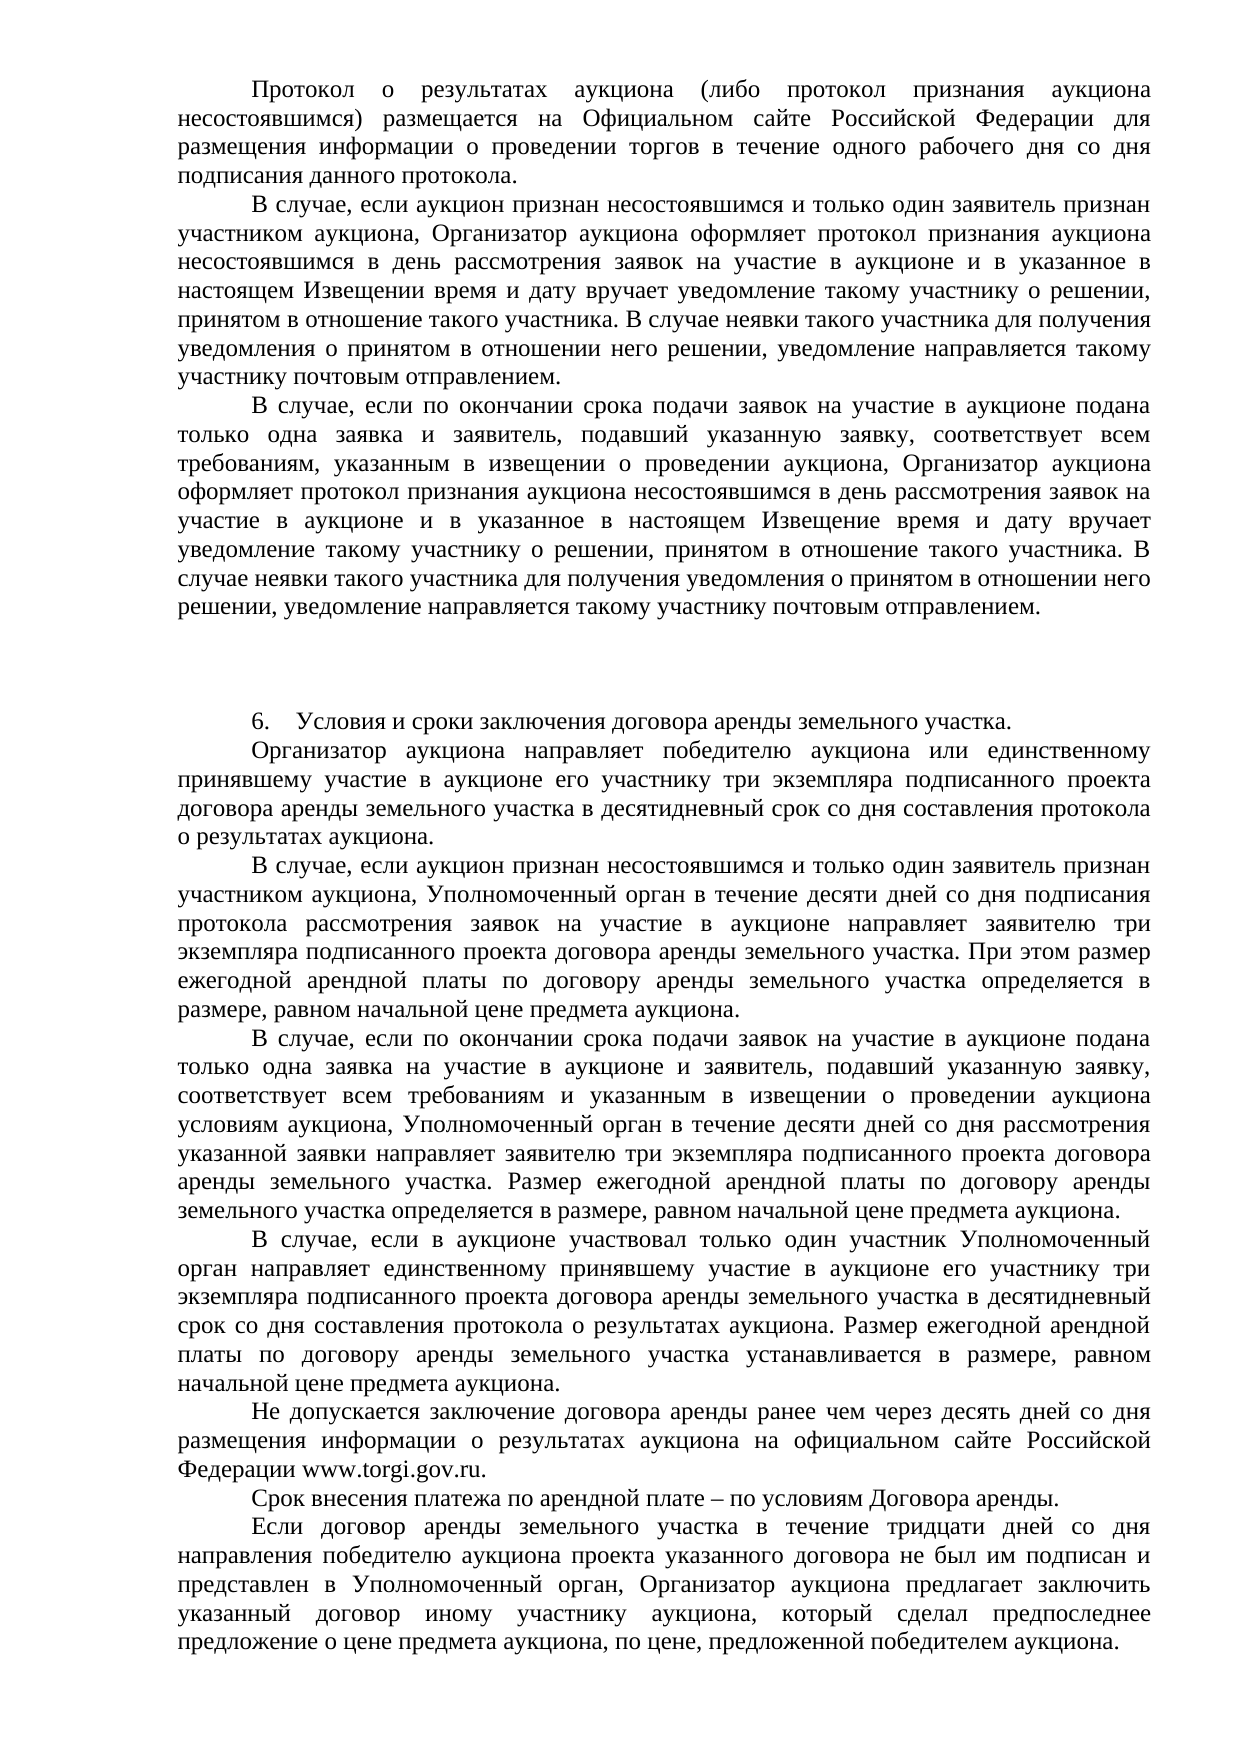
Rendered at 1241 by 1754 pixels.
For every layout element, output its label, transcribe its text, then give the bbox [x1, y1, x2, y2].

text В случае, если по окончании срока подачи заявок на участие в аукционе подана только одна заявка на участие в аукционе и заявитель, подавший указанную заявку, соответствует всем требованиям и указанным в извещении о проведении аукциона условиям аукциона, Уполномоченный орган в течение десяти дней со дня рассмотрения указанной заявки направляет заявителю три экземпляра подписанного проекта договора аренды земельного участка. Размер ежегодной арендной платы по договору аренды земельного участка определяется в размере, равном начальной цене предмета аукциона. [177, 1023, 1152, 1224]
text Организатор аукциона направляет победителю аукциона или единственному принявшему участие в аукционе его участнику три экземпляра подписанного проекта договора аренды земельного участка в десятидневный срок со дня составления протокола о результатах аукциона. [177, 735, 1152, 850]
text В случае, если в аукционе участвовал только один участник Уполномоченный орган направляет единственному принявшему участие в аукционе его участнику три экземпляра подписанного проекта договора аренды земельного участка в десятидневный срок со дня составления протокола о результатах аукциона. Размер ежегодной арендной платы по договору аренды земельного участка устанавливается в размере, равном начальной цене предмета аукциона. [177, 1224, 1152, 1396]
text В случае, если аукцион признан несостоявшимся и только один заявитель признан участником аукциона, Организатор аукциона оформляет протокол признания аукциона несостоявшимся в день рассмотрения заявок на участие в аукционе и в указанное в настоящем Извещении время и дату вручает уведомление такому участнику о решении, принятом в отношение такого участника. В случае неявки такого участника для получения уведомления о принятом в отношении него решении, уведомление направляется такому участнику почтовым отправлением. [177, 189, 1152, 390]
text В случае, если по окончании срока подачи заявок на участие в аукционе подана только одна заявка и заявитель, подавший указанную заявку, соответствует всем требованиям, указанным в извещении о проведении аукциона, Организатор аукциона оформляет протокол признания аукциона несостоявшимся в день рассмотрения заявок на участие в аукционе и в указанное в настоящем Извещение время и дату вручает уведомление такому участнику о решении, принятом в отношение такого участника. В случае неявки такого участника для получения уведомления о принятом в отношении него решении, уведомление направляется такому участнику почтовым отправлением. [177, 390, 1152, 620]
text Срок внесения платежа по арендной плате – по условиям Договора аренды. [177, 1483, 1152, 1511]
text Если договор аренды земельного участка в течение тридцати дней со дня направления победителю аукциона проекта указанного договора не был им подписан и представлен в Уполномоченный орган, Организатор аукциона предлагает заключить указанный договор иному участнику аукциона, который сделал предпоследнее предложение о цене предмета аукциона, по цене, предложенной победителем аукциона. [177, 1511, 1152, 1655]
text Протокол о результатах аукциона (либо протокол признания аукциона несостоявшимся) размещается на Официальном сайте Российской Федерации для размещения информации о проведении торгов в течение одного рабочего дня со дня подписания данного протокола. [177, 74, 1152, 189]
list Условия и сроки заключения договора аренды земельного участка. [177, 706, 1152, 735]
text В случае, если аукцион признан несостоявшимся и только один заявитель признан участником аукциона, Уполномоченный орган в течение десяти дней со дня подписания протокола рассмотрения заявок на участие в аукционе направляет заявителю три экземпляра подписанного проекта договора аренды земельного участка. При этом размер ежегодной арендной платы по договору аренды земельного участка определяется в размере, равном начальной цене предмета аукциона. [177, 850, 1152, 1023]
text Не допускается заключение договора аренды ранее чем через десять дней со дня размещения информации о результатах аукциона на официальном сайте Российской Федерации www.torgi.gov.ru. [177, 1396, 1152, 1483]
